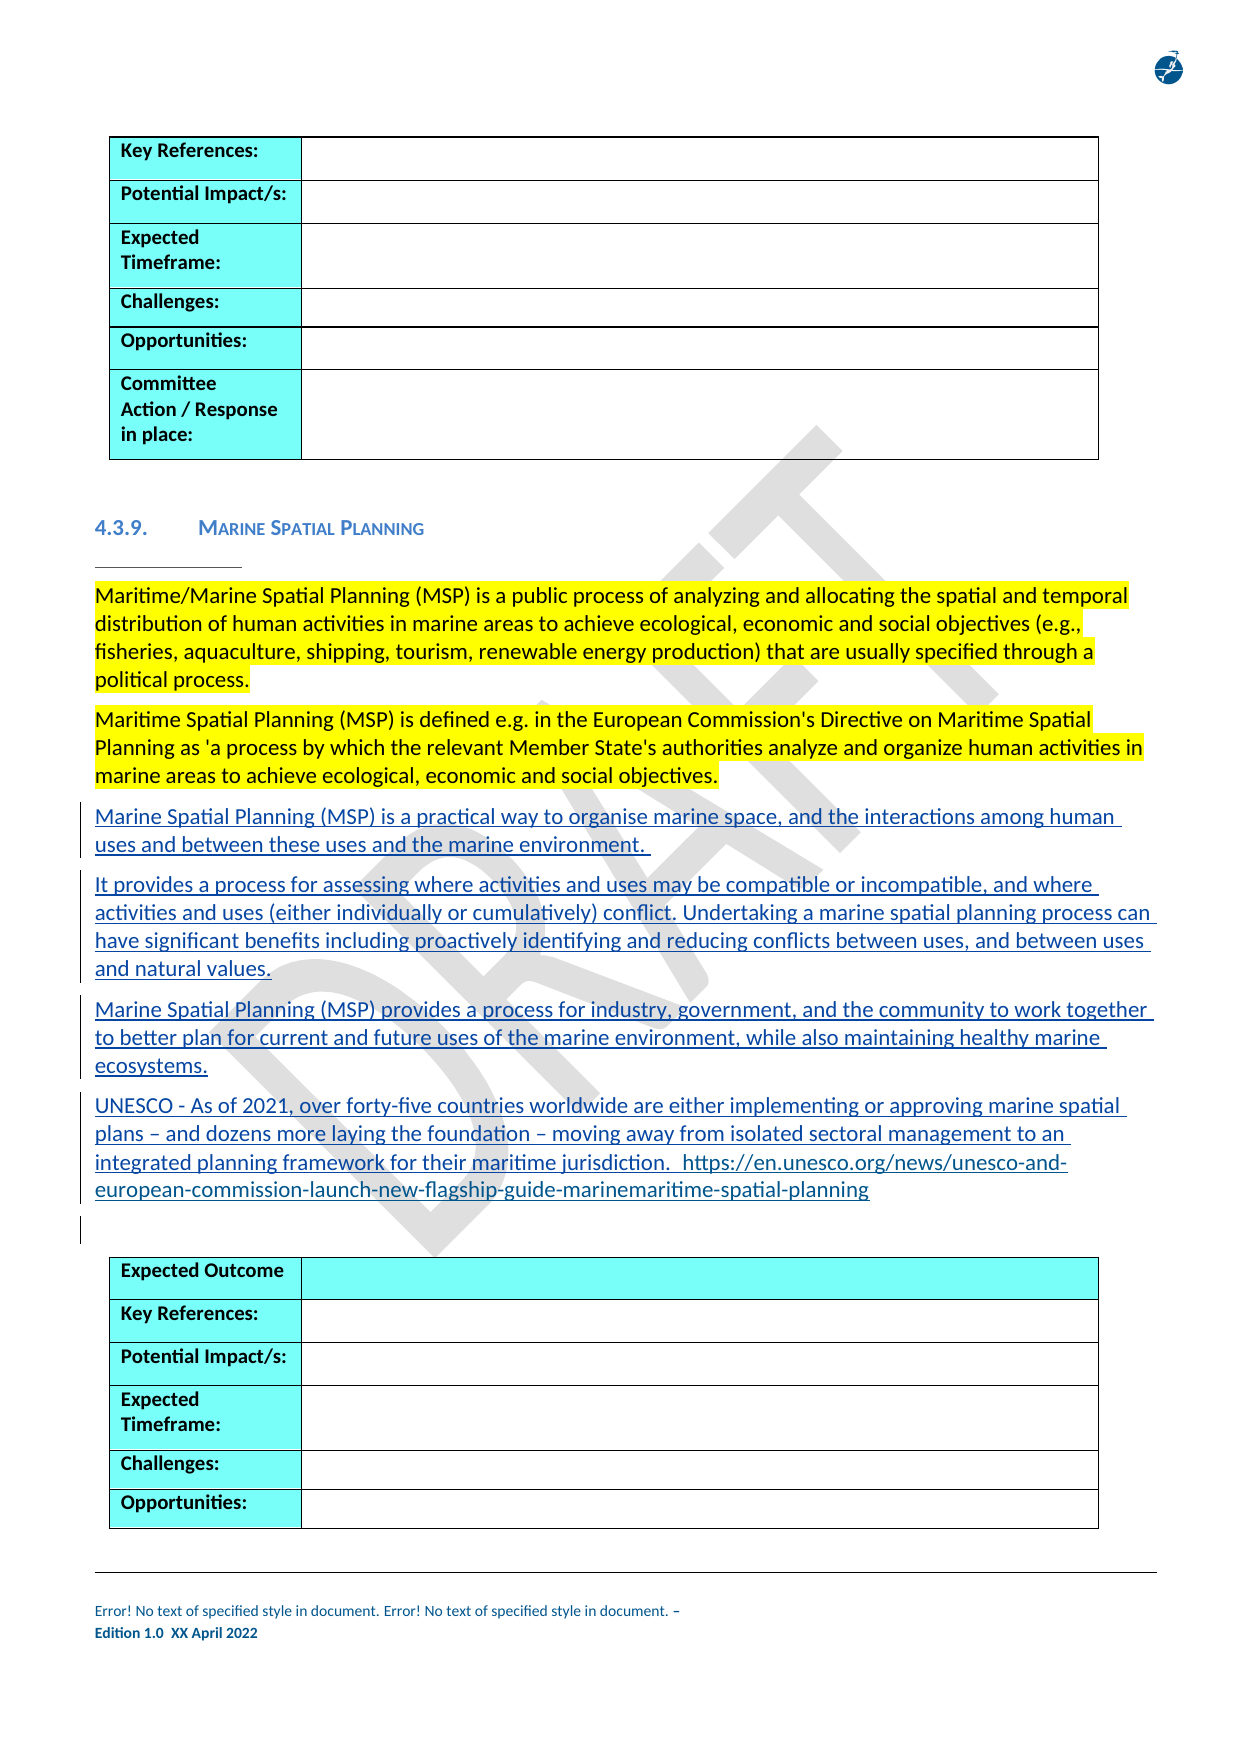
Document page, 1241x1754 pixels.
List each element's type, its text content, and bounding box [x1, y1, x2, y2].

table_cell [302, 289, 1098, 326]
table_cell [302, 1300, 1098, 1342]
text https://en.unesco.org/news/unesco-and-european-commission-launch-new-flagship-guide-marinemaritime-spatial-planning [94, 1092, 1157, 1204]
table_cell Expected Timeframe: [110, 224, 301, 287]
text Maritime Spatial Planning (MSP) is defined e.g. in the European Commission's Directive on Maritime Spatial Planning as 'a process by which the relevant Member State's authorities analyze and organize human activities in marine areas to achieve ecological, economic and social objectives. [719, 705, 1157, 789]
table_cell [302, 181, 1098, 223]
table_cell [302, 1490, 1098, 1527]
table_cell [302, 328, 1098, 369]
table_cell Key References: [110, 1300, 301, 1342]
table_cell [302, 1386, 1098, 1449]
table_header [302, 1258, 1098, 1299]
picture [1123, 0, 1241, 119]
table_cell Opportunities: [110, 1490, 301, 1527]
table_cell Challenges: [110, 1451, 301, 1488]
table_cell [302, 1451, 1098, 1488]
table_cell [302, 224, 1098, 287]
table_cell Expected Timeframe: [110, 1386, 301, 1449]
table_cell Challenges: [110, 289, 301, 326]
table_cell Potential Impact/s: [110, 181, 301, 223]
table_cell Opportunities: [110, 328, 301, 369]
table_cell [302, 138, 1098, 179]
table_cell Committee Action / Response in place: [110, 370, 301, 459]
table_cell [302, 1343, 1098, 1385]
subtitle Marine Spatial Planning [94, 513, 1157, 541]
table_cell Potential Impact/s: [110, 1343, 301, 1385]
table_cell Key References: [110, 138, 301, 179]
text Maritime/Marine Spatial Planning (MSP) is a public process of analyzing and allocating the spatial and temporal distribution of human activities in marine areas to achieve ecological, economic and social objectives (e.g., fisheries, aquaculture, shipping, tourism, renewable energy production) that are usually specified through a political process. [250, 581, 1157, 693]
table_header Expected Outcome [110, 1258, 301, 1299]
table_cell [302, 370, 1098, 459]
